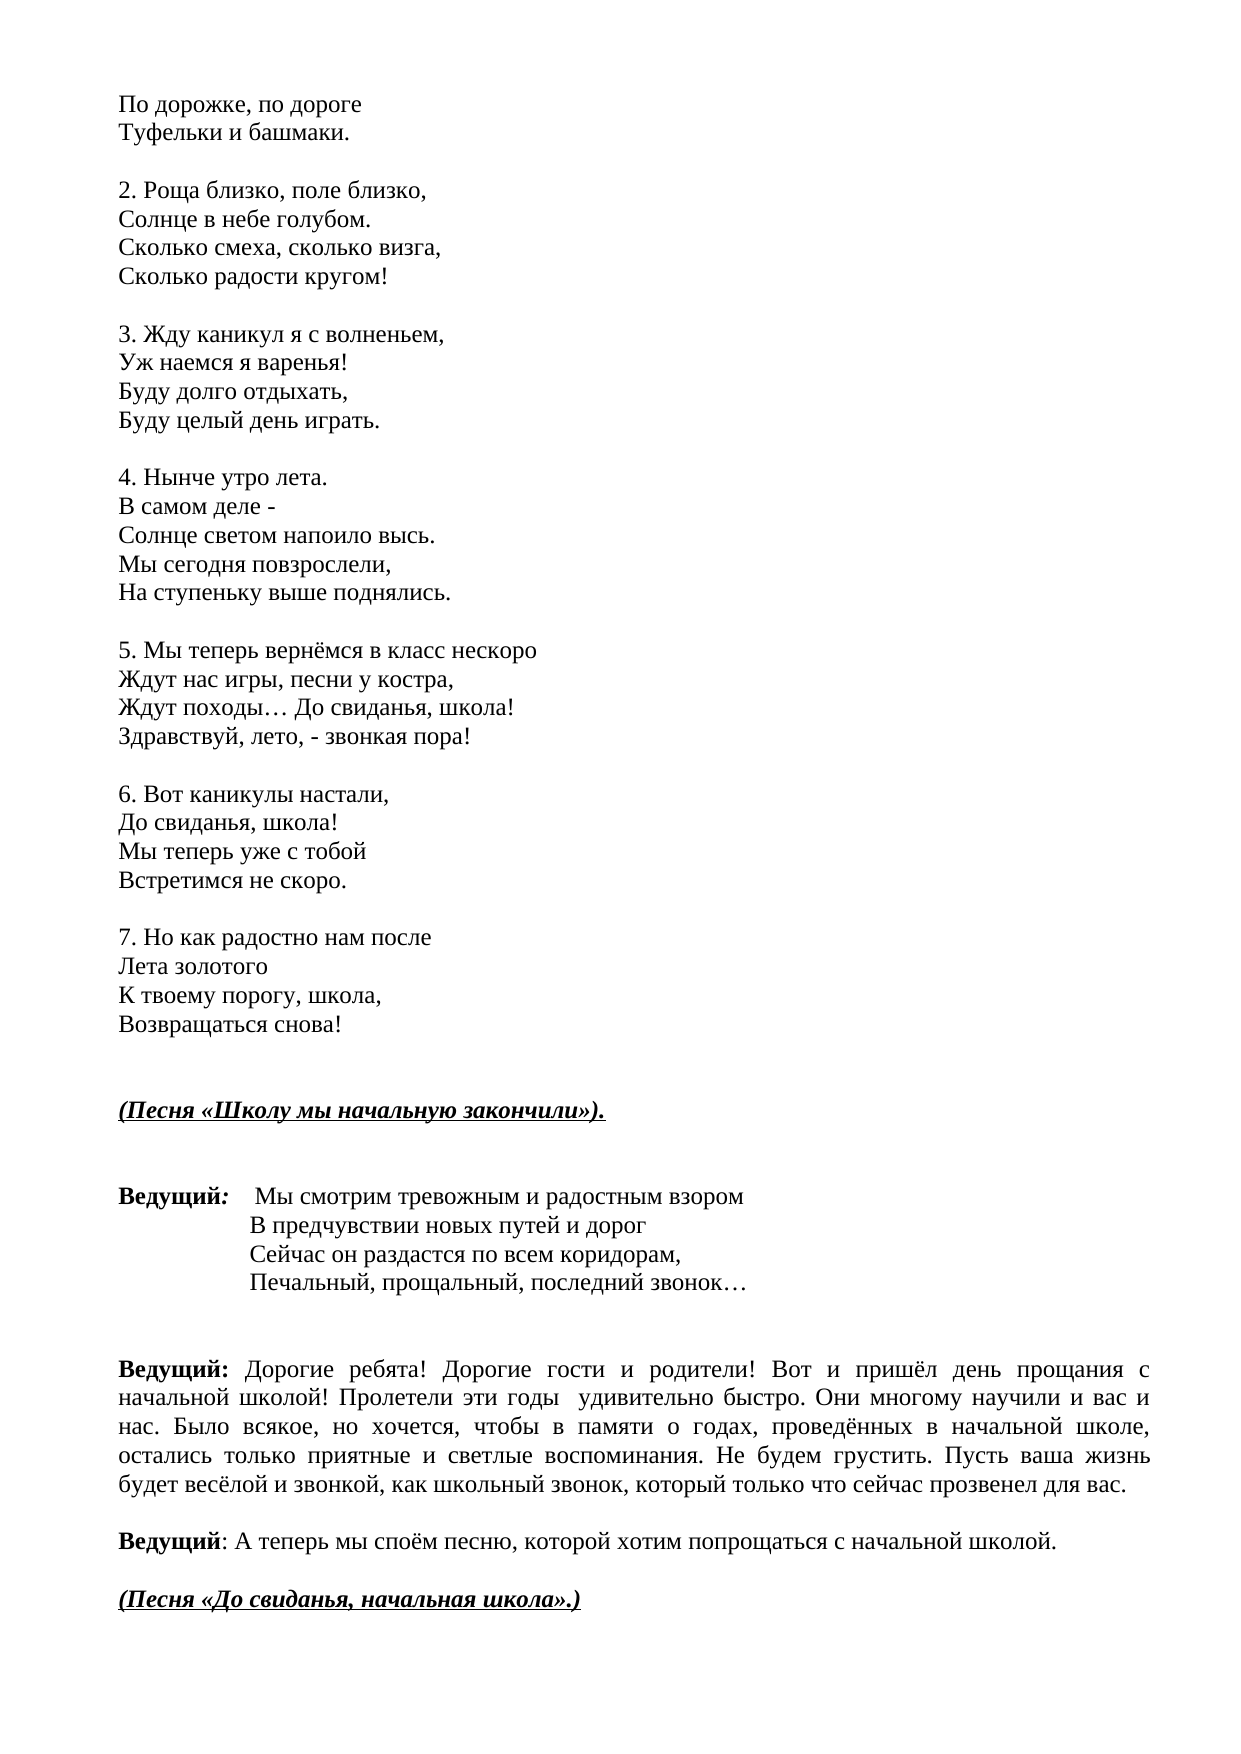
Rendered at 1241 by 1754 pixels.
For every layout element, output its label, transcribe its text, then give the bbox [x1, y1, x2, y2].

text Мы теперь уже с тобой [118, 836, 1152, 865]
text Ведущий: А теперь мы споём песню, которой хотим попрощаться с начальной школой. [118, 1526, 1152, 1555]
text 7. Но как радостно нам после [118, 922, 1152, 951]
text По дорожке, по дороге [118, 89, 1152, 117]
text Здравствуй, лето, - звонкая пора! [118, 721, 1152, 750]
text Солнце в небе голубом. [118, 204, 1152, 232]
text Ждут нас игры, песни у костра, [118, 664, 1152, 692]
text Сколько радости кругом! [118, 261, 1152, 290]
text 3. Жду каникул я с волненьем, [118, 319, 1152, 347]
text 5. Мы теперь вернёмся в класс нескоро [118, 635, 1152, 664]
text Ждут походы… До свиданья, школа! [118, 692, 1152, 721]
text Сколько смеха, сколько визга, [118, 232, 1152, 261]
text (Песня «Школу мы начальную закончили»). [118, 1095, 1152, 1124]
text Встретимся не скоро. [118, 865, 1152, 894]
text Уж наемся я варенья! [118, 347, 1152, 376]
text Буду долго отдыхать, [118, 376, 1152, 405]
text Буду целый день играть. [118, 405, 1152, 434]
text 6. Вот каникулы настали, [118, 779, 1152, 807]
text Ведущий: Дорогие ребята! Дорогие гости и родители! Вот и пришёл день прощания с начальной школой! Пролетели эти годы удивительно быстро. Они многому научили и вас и нас. Было всякое, но хочется, чтобы в памяти о годах, проведённых в начальной школе, остались только приятные и светлые воспоминания. Не будем грустить. Пусть ваша жизнь будет весёлой и звонкой, как школьный звонок, который только что сейчас прозвенел для вас. [118, 1354, 1152, 1497]
text (Песня «До свиданья, начальная школа».) [118, 1584, 1152, 1612]
text Лета золотого [118, 951, 1152, 980]
text Печальный, прощальный, последний звонок… [118, 1267, 1152, 1296]
text До свиданья, школа! [118, 807, 1152, 836]
text Возвращаться снова! [118, 1009, 1152, 1037]
text 2. Роща близко, поле близко, [118, 175, 1152, 204]
text На ступеньку выше поднялись. [118, 577, 1152, 606]
text К твоему порогу, школа, [118, 980, 1152, 1009]
text В самом деле - [118, 491, 1152, 520]
text Солнце светом напоило высь. [118, 520, 1152, 549]
text Ведущий: Мы смотрим тревожным и радостным взором [118, 1181, 1152, 1210]
text В предчувствии новых путей и дорог [118, 1210, 1152, 1239]
text Туфельки и башмаки. [118, 117, 1152, 146]
text 4. Нынче утро лета. [118, 462, 1152, 491]
text Сейчас он раздастся по всем коридорам, [118, 1239, 1152, 1267]
text Мы сегодня повзрослели, [118, 549, 1152, 577]
